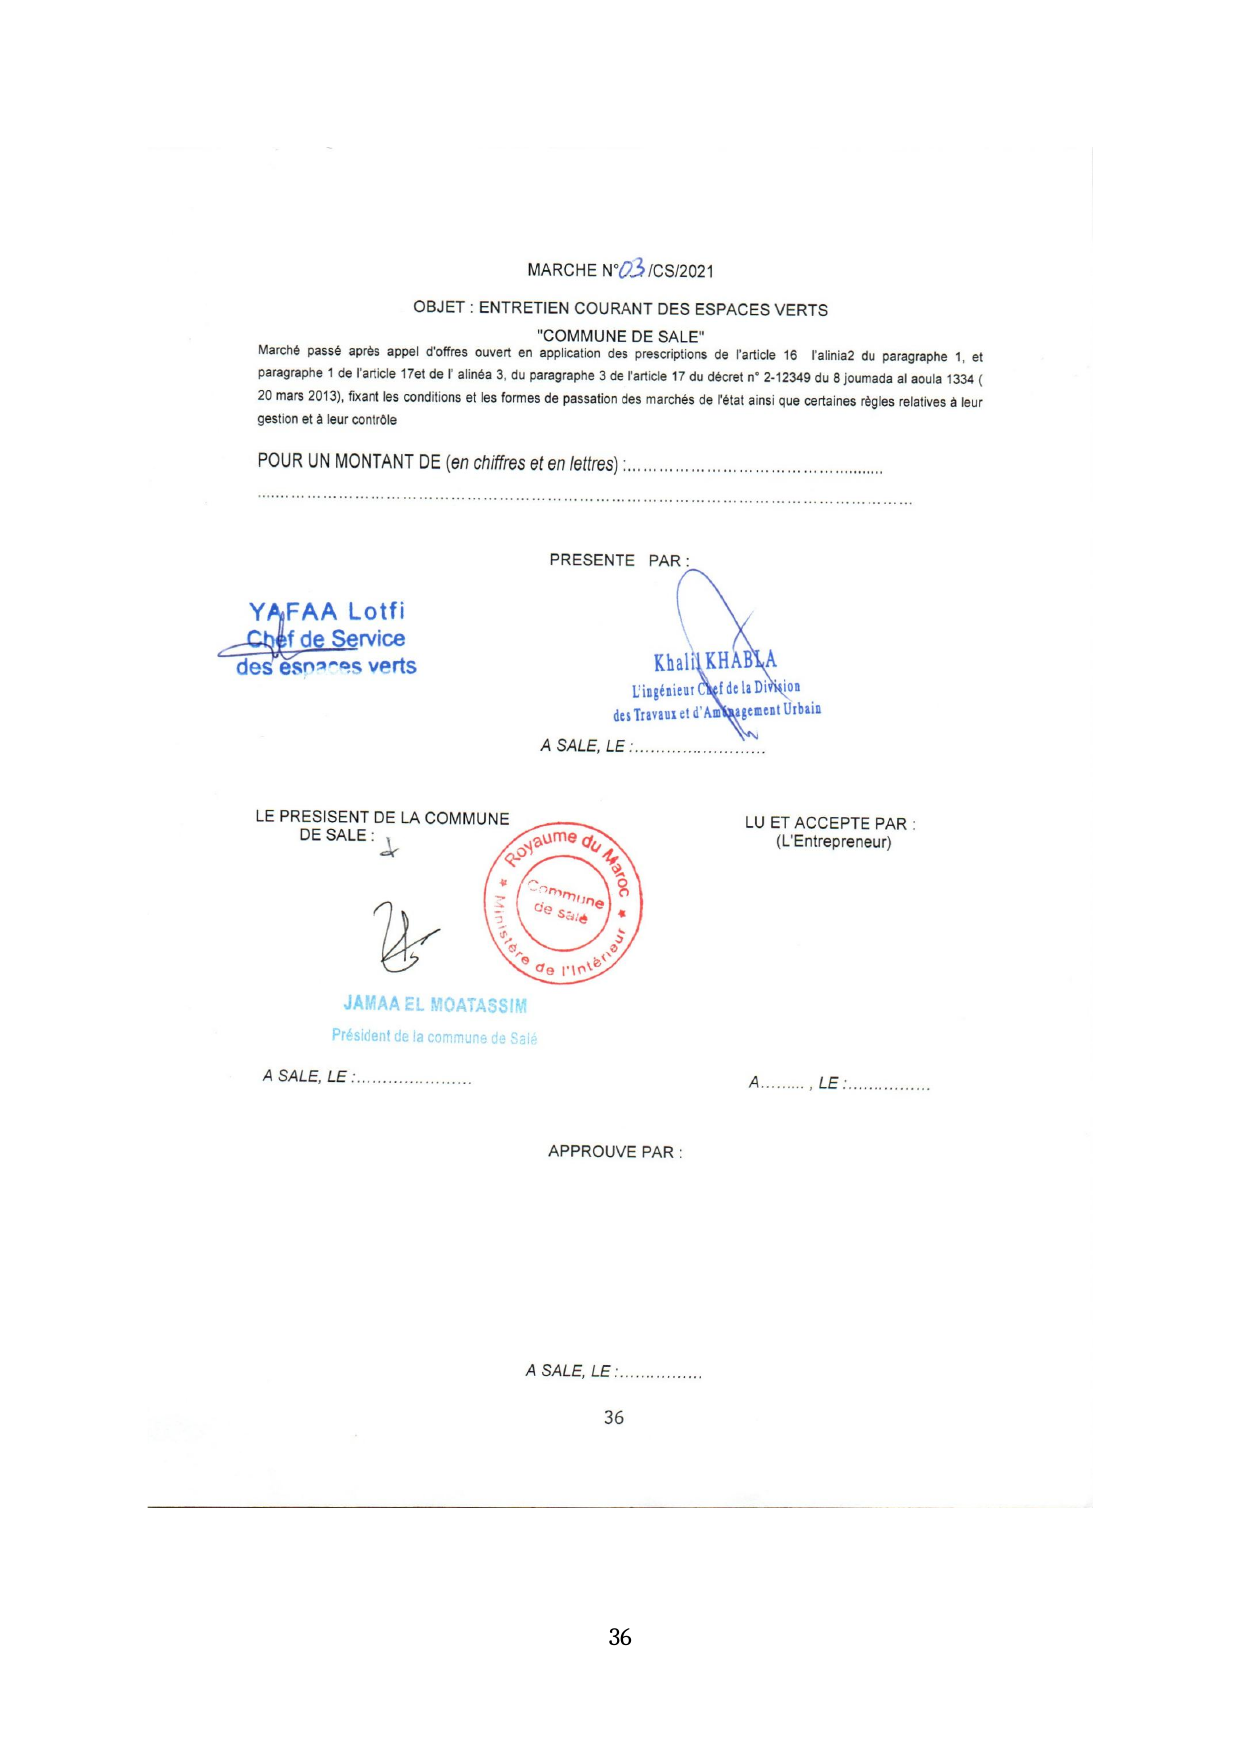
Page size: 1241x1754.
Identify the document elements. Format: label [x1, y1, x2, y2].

picture [147, 147, 1093, 1508]
